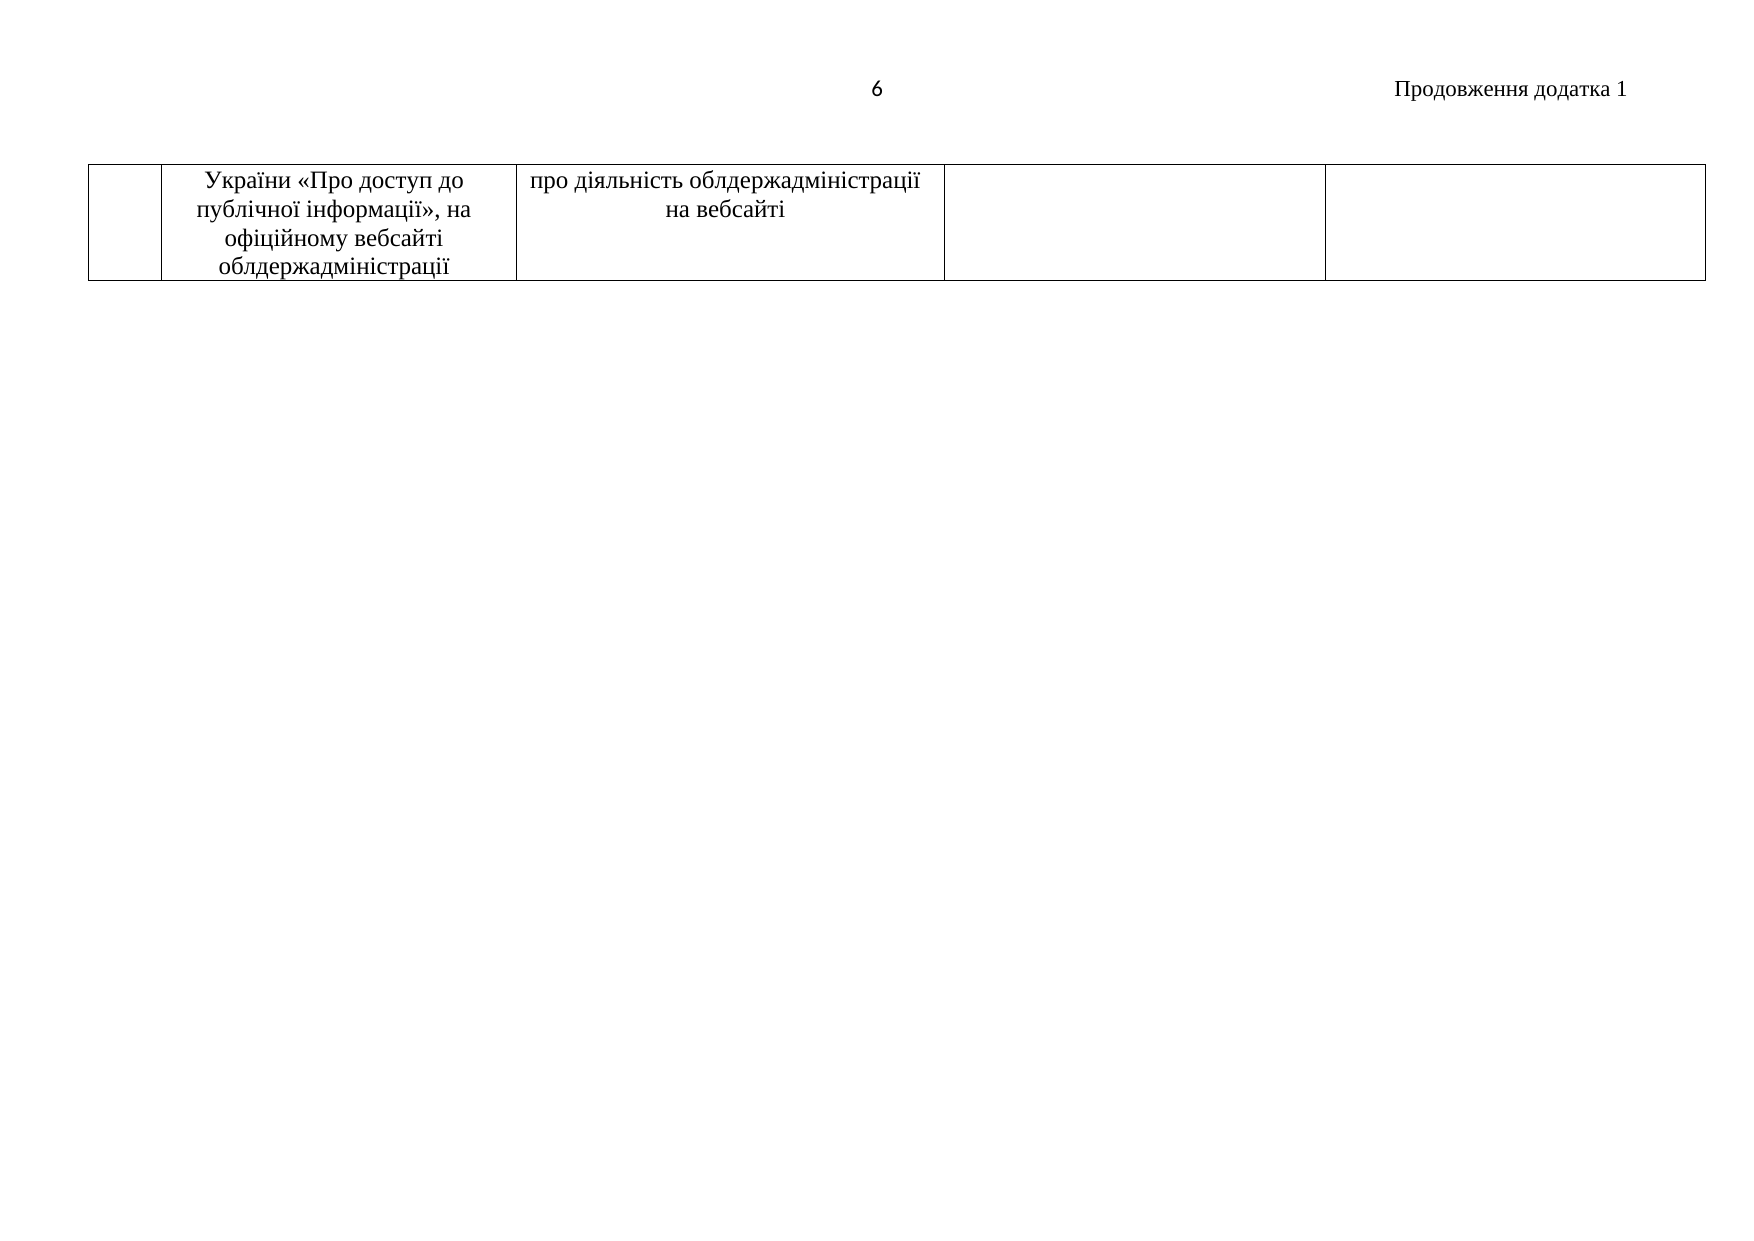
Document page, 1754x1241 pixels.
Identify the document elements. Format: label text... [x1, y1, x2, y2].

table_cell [517, 165, 944, 280]
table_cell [945, 165, 1325, 280]
table_cell 9 [89, 165, 161, 280]
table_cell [162, 165, 516, 280]
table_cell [1326, 165, 1705, 280]
